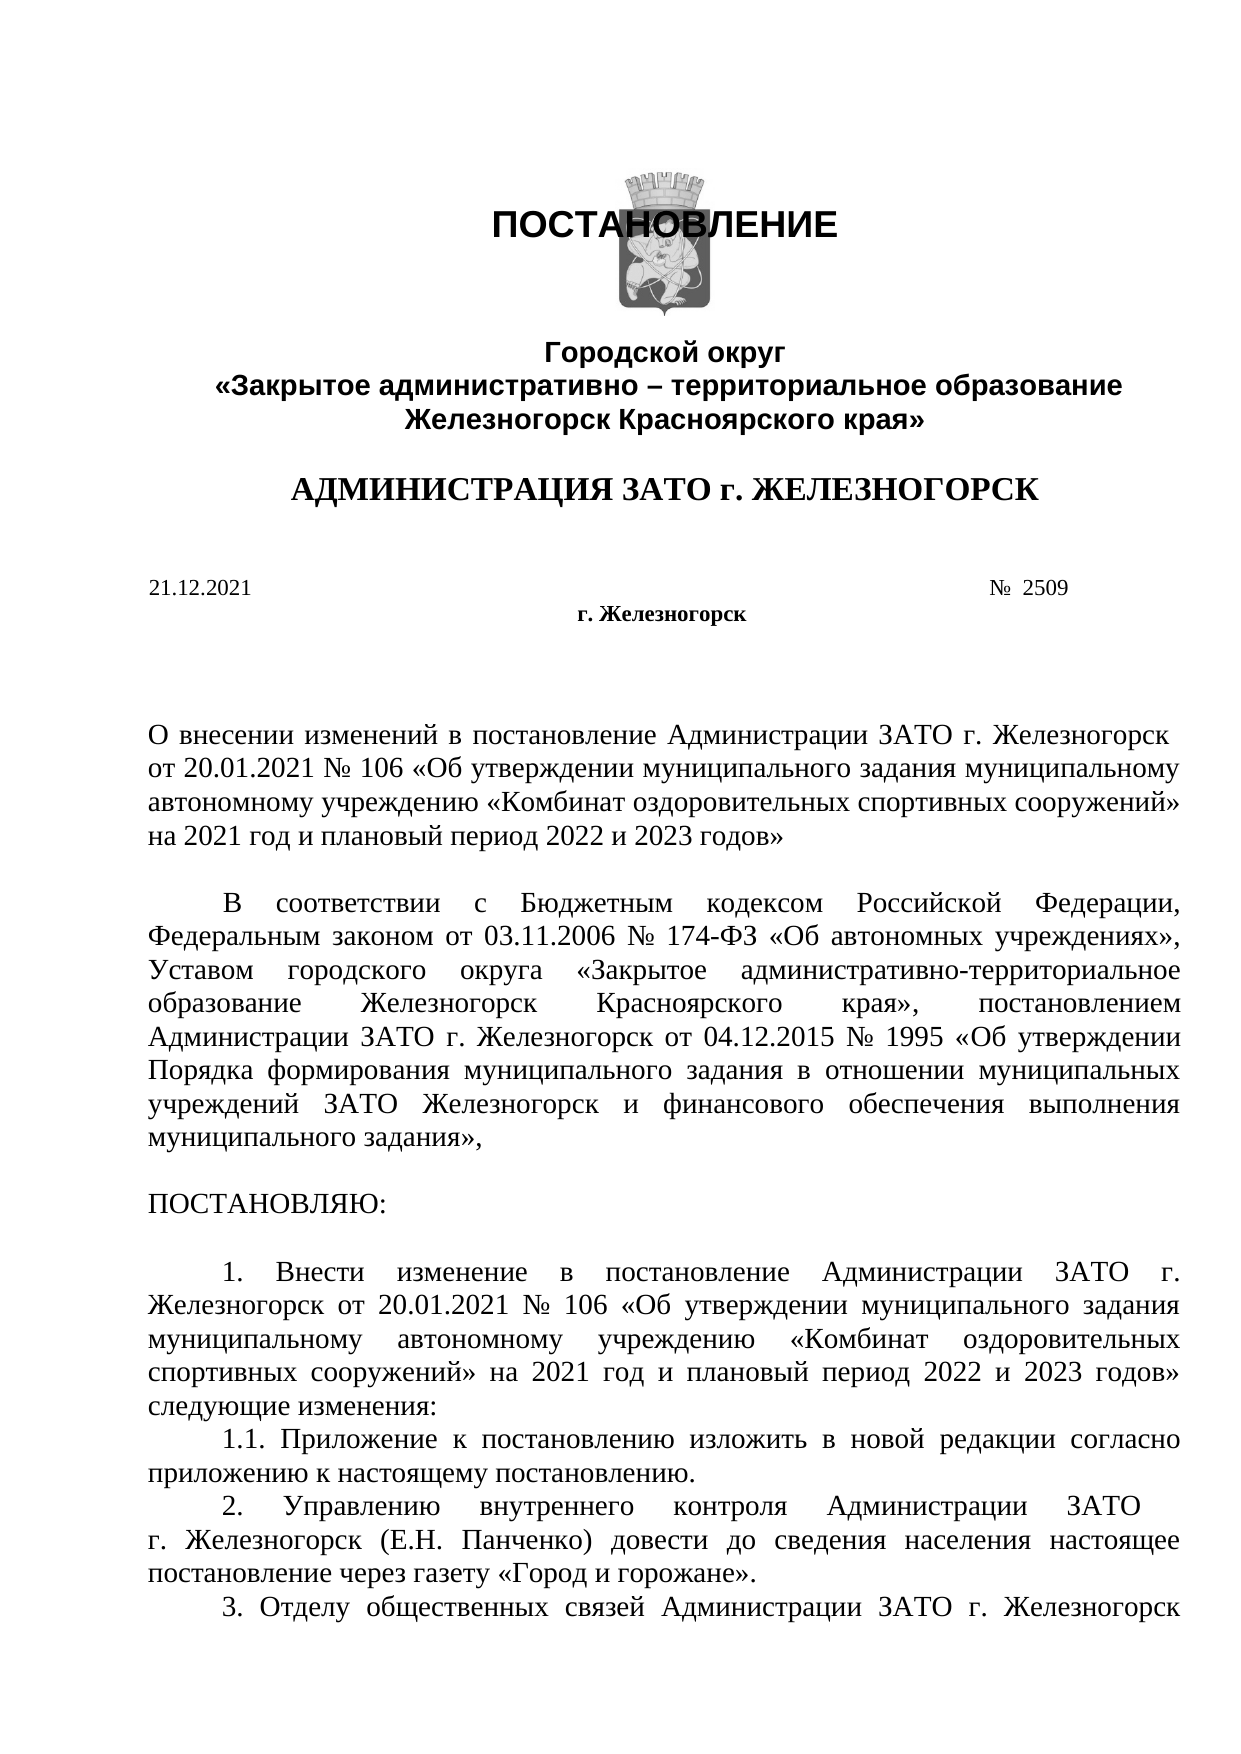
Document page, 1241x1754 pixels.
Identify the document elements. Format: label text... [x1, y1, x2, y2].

title 1. Внести изменение в постановление Администрации ЗАТО г. Железногорск от 20.01.2021 № 106 «Об утверждении муниципального задания муниципальному автономному учреждению «Комбинат оздоровительных спортивных сооружений» на 2021 год и плановый период 2022 и 2023 годов» следующие изменения: [148, 1254, 1181, 1421]
text ПОСТАНОВЛЕНИЕ [149, 202, 1180, 245]
text 21.12.2021 № 2509 [148, 573, 1175, 600]
text «Закрытое административно – территориальное образование Железногорск Красноярского края» [149, 368, 1180, 435]
title 2. Управлению внутреннего контроля Администрации ЗАТО г. Железногорск (Е.Н. Панченко) довести до сведения населения настоящее постановление через газету «Город и горожане». [148, 1488, 1181, 1589]
text ПОСТАНОВЛЯЮ: [148, 1187, 1181, 1220]
text Городской округ [149, 334, 1180, 368]
title В соответствии с Бюджетным кодексом Российской Федерации, Федеральным законом от 03.11.2006 № 174-ФЗ «Об автономных учреждениях», Уставом городского округа «Закрытое административно-территориальное образование Железногорск Красноярского края», постановлением Администрации ЗАТО г. Железногорск от 04.12.2015 № 1995 «Об утверждении Порядка формирования муниципального задания в отношении муниципальных учреждений ЗАТО Железногорск и финансового обеспечения выполнения муниципального задания», [148, 885, 1181, 1153]
text г. Железногорск [148, 600, 1175, 626]
title 1.1. Приложение к постановлению изложить в новой редакции согласно приложению к настоящему постановлению. [148, 1421, 1181, 1488]
subtitle АДМИНИСТРАЦИЯ ЗАТО г. ЖЕЛЕЗНОГОРСК [149, 469, 1180, 507]
title О внесении изменений в постановление Администрации ЗАТО г. Железногорск от 20.01.2021 № 106 «Об утверждении муниципального задания муниципальному автономному учреждению «Комбинат оздоровительных спортивных сооружений» на 2021 год и плановый период 2022 и 2023 годов» [148, 717, 1181, 851]
